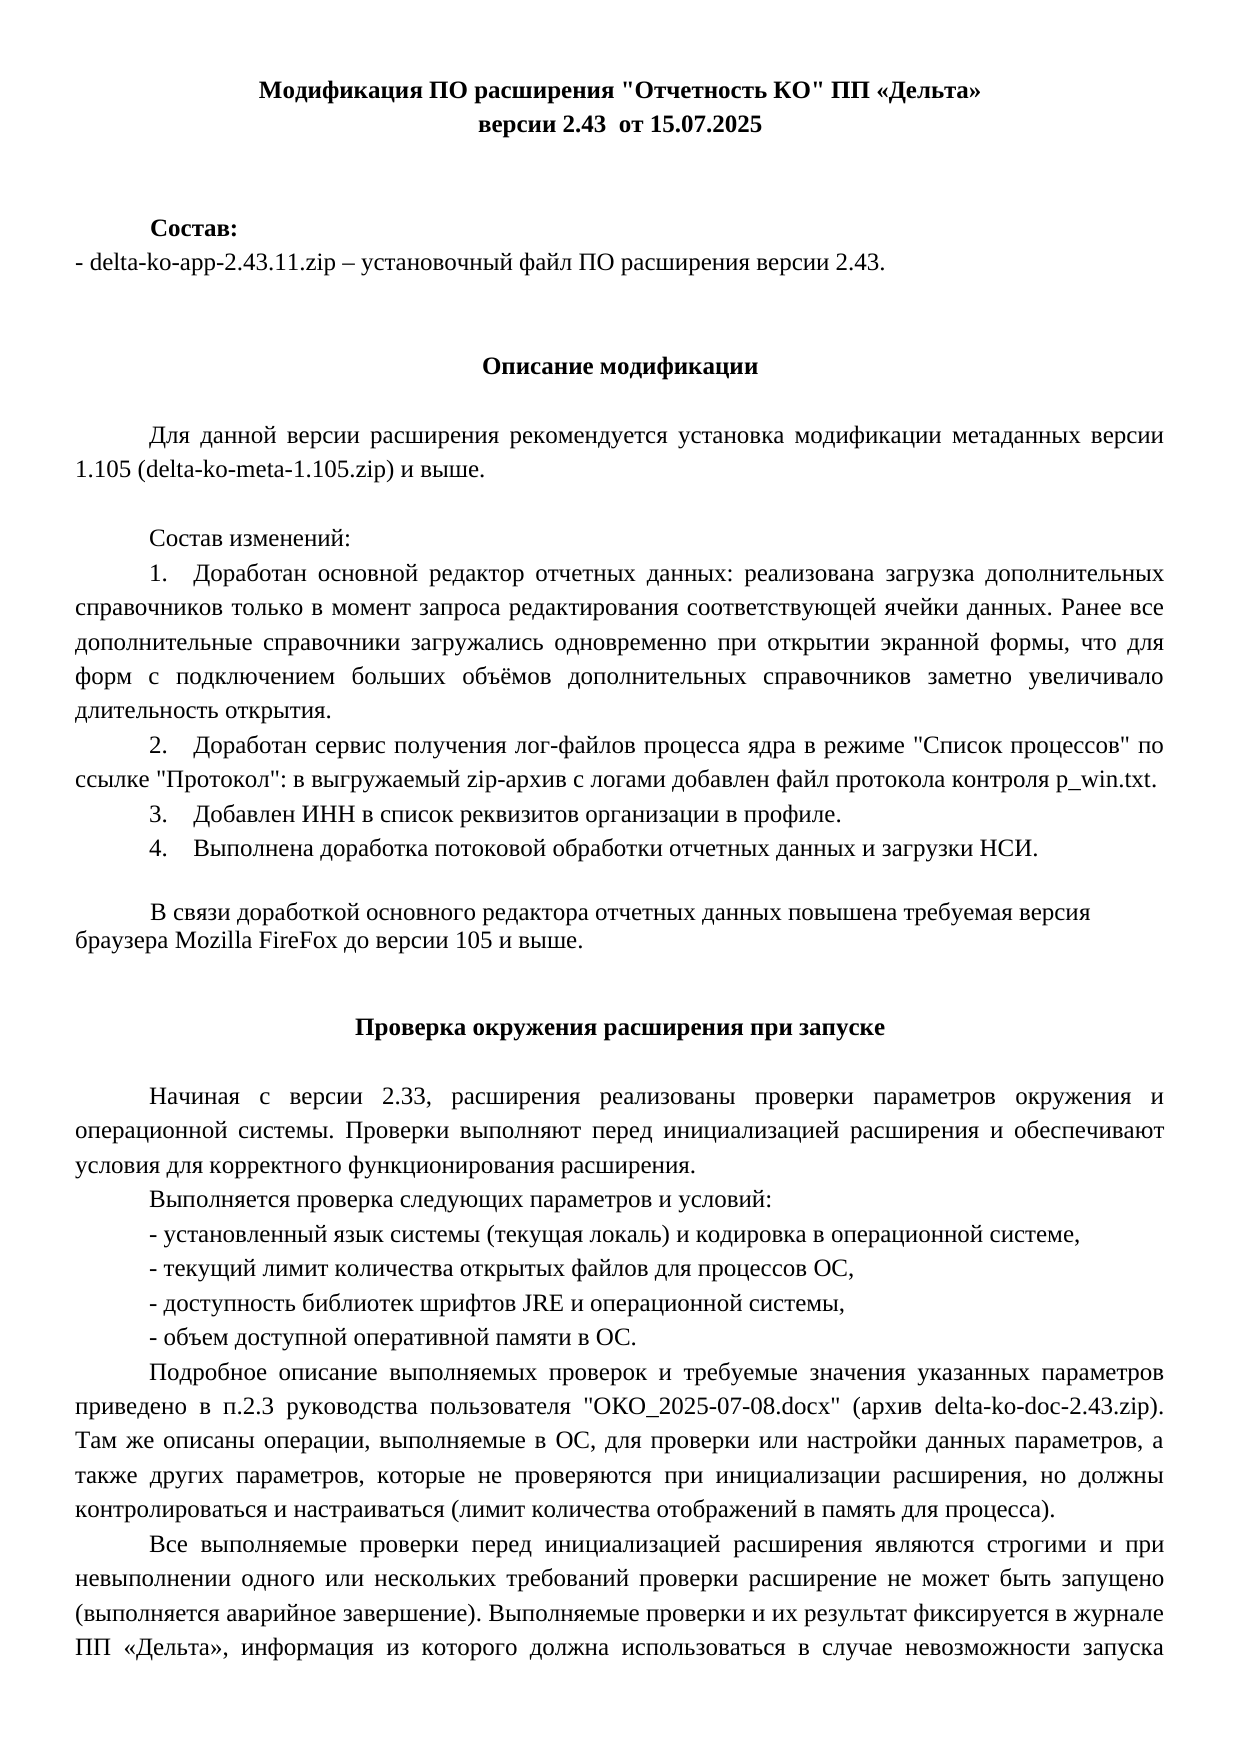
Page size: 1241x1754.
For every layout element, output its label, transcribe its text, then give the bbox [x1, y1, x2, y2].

text Модификация ПО расширения "Отчетность КО" ПП «Дельта» [75, 75, 1165, 104]
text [75, 1529, 1165, 1661]
text Выполняется проверка следующих параметров и условий: [75, 1184, 1165, 1213]
text В связи доработкой основного редактора отчетных данных повышена требуемая версия браузера Mozilla FireFox до версии 105 и выше. [75, 897, 1165, 954]
text Начиная с версии 2.33, расширения реализованы проверки параметров окружения и операционной системы. Проверки выполняют перед инициализацией расширения и обеспечивают условия для корректного функционирования расширения. [75, 1081, 1165, 1178]
list Состав изменений: [149, 523, 1165, 552]
list Добавлен ИНН в список реквизитов организации в профиле. [75, 799, 1165, 828]
text - установленный язык системы (текущая локаль) и кодировка в операционной системе, [75, 1219, 1165, 1247]
text Для данной версии расширения рекомендуется установка модификации метаданных версии 1.105 (delta-ko-meta-1.105.zip) и выше. [75, 420, 1165, 483]
text Проверка окружения расширения при запуске [75, 1012, 1165, 1041]
text Описание модификации [75, 351, 1165, 379]
text - объем доступной оперативной памяти в ОС. [75, 1322, 1165, 1351]
text Подробное описание выполняемых проверок и требуемые значения указанных параметров приведено в п.2.3 руководства пользователя "ОКО_2025-07-08.docx" (архив delta-ko-doc-2.43.zip). Там же описаны операции, выполняемые в ОС, для проверки или настройки данных параметров, а также других параметров, которые не проверяются при инициализации расширения, но должны контролироваться и настраиваться (лимит количества отображений в память для процесса). [75, 1357, 1165, 1523]
list Доработан сервис получения лог-файлов процесса ядра в режиме "Список процессов" по ссылке "Протокол": в выгружаемый zip-архив с логами добавлен файл протокола контроля p_win.txt. [75, 730, 1165, 793]
text версии 2.43 от 15.07.2025 [75, 109, 1165, 138]
list Выполнена доработка потоковой обработки отчетных данных и загрузки НСИ. [75, 833, 1165, 862]
list Доработан основной редактор отчетных данных: реализована загрузка дополнительных справочников только в момент запроса редактирования соответствующей ячейки данных. Ранее все дополнительные справочники загружались одновременно при открытии экранной формы, что для форм с подключением больших объёмов дополнительных справочников заметно увеличивало длительность открытия. [75, 558, 1165, 724]
text - доступность библиотек шрифтов JRE и операционной системы, [75, 1288, 1165, 1316]
text Состав: [75, 213, 1165, 242]
text - delta-ko-app-2.43.11.zip – установочный файл ПО расширения версии 2.43. [75, 247, 1165, 276]
text - текущий лимит количества открытых файлов для процессов ОС, [75, 1253, 1165, 1282]
